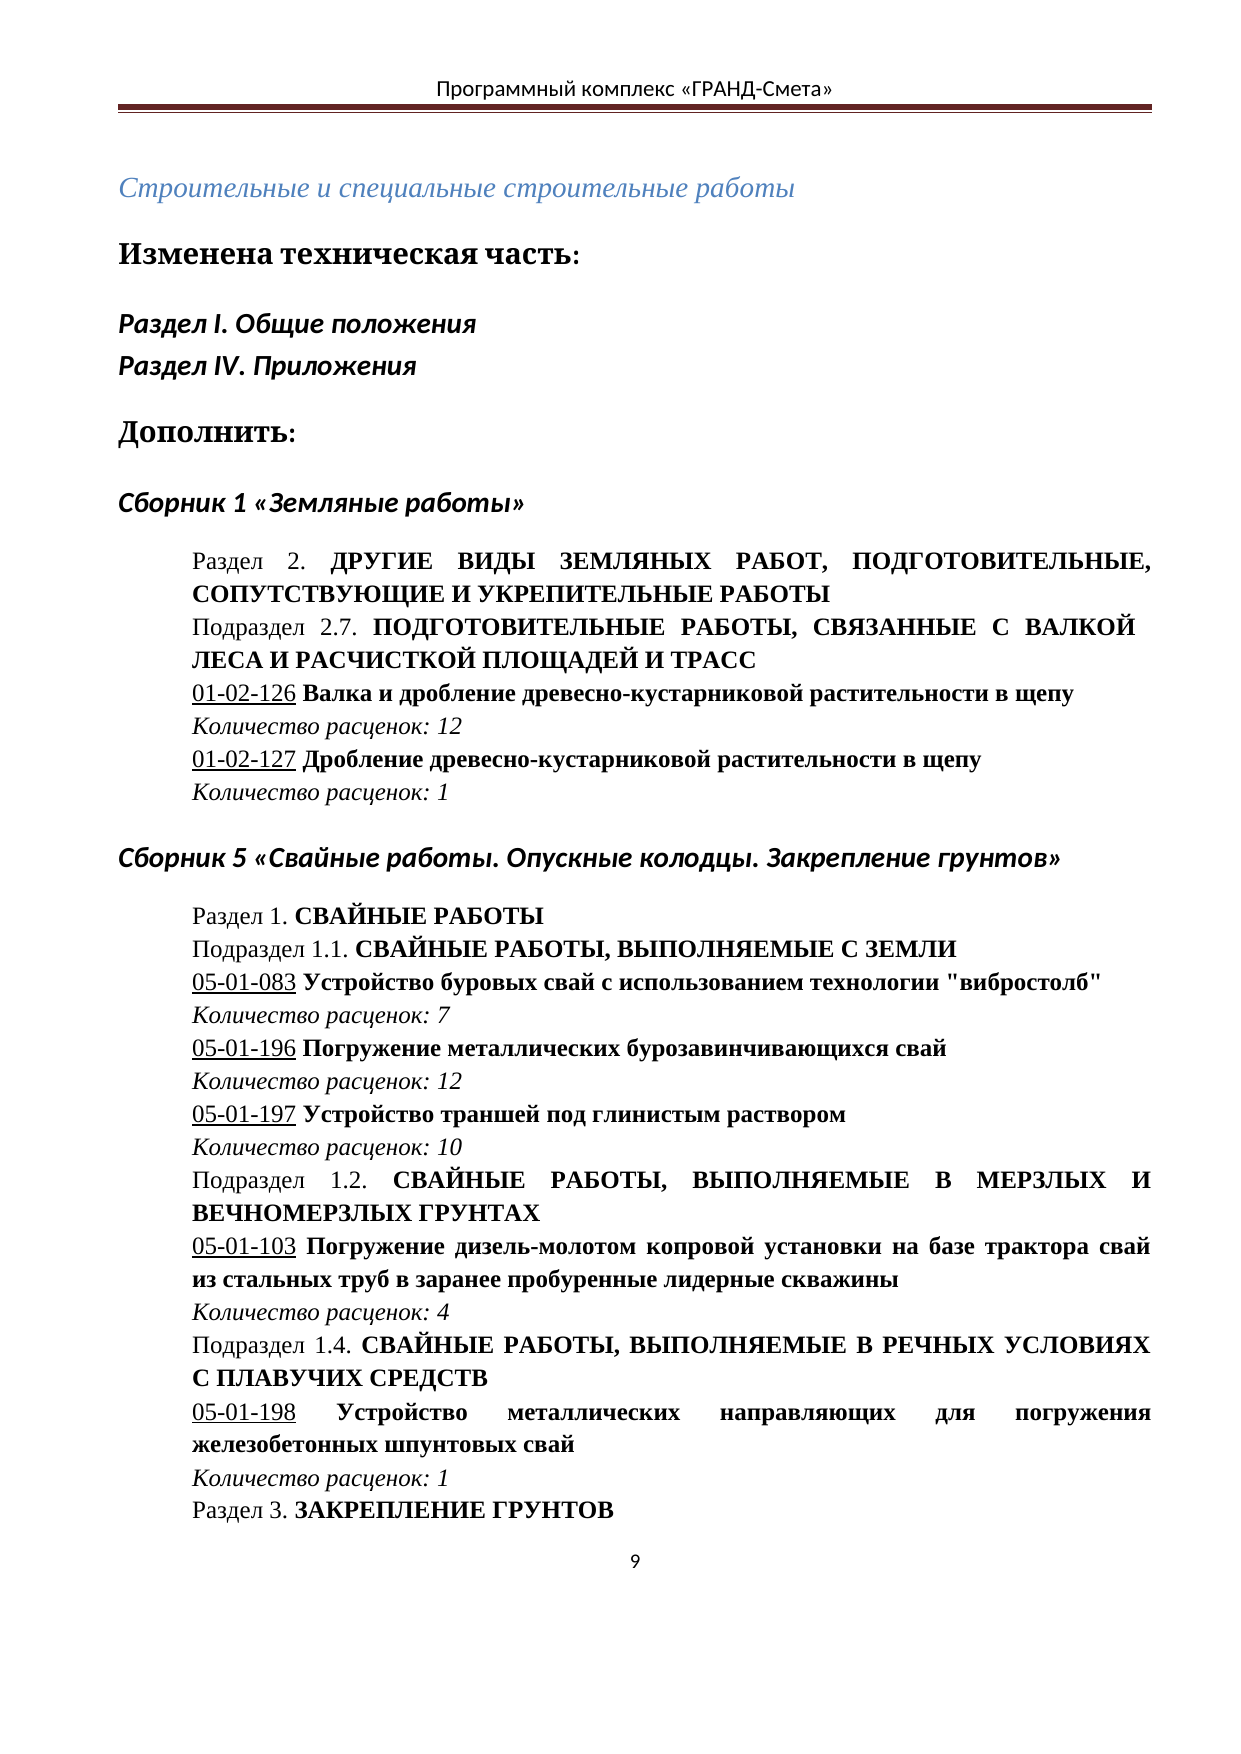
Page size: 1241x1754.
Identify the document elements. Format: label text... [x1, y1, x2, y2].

text Количество расценок: 10 [192, 1132, 1152, 1161]
text Подраздел 1.1. СВАЙНЫЕ РАБОТЫ, ВЫПОЛНЯЕМЫЕ С ЗЕМЛИ [192, 934, 1152, 963]
subtitle Сборник 5 «Свайные работы. Опускные колодцы. Закрепление грунтов» [118, 839, 1152, 875]
text 05-01-103 Погружение дизель-молотом копровой установки на базе трактора свай из стальных труб в заранее пробуренные лидерные скважины [192, 1231, 1152, 1293]
subtitle Раздел I. Общие положения [118, 306, 1152, 341]
text Количество расценок: 12 [192, 1066, 1152, 1095]
subtitle Дополнить: [118, 417, 1152, 450]
text 05-01-196 Погружение металлических бурозавинчивающихся свай [192, 1033, 1152, 1062]
text Количество расценок: 7 [192, 1000, 1152, 1029]
subtitle Изменена техническая часть: [118, 238, 1152, 271]
text Раздел 1. СВАЙНЫЕ РАБОТЫ [192, 901, 1152, 930]
subtitle Раздел IV. Приложения [118, 347, 1152, 382]
subtitle Сборник 1 «Земляные работы» [118, 484, 1152, 520]
text Количество расценок: 4 [192, 1297, 1152, 1326]
text Подраздел 1.4. СВАЙНЫЕ РАБОТЫ, ВЫПОЛНЯЕМЫЕ В РЕЧНЫХ УСЛОВИЯХ С ПЛАВУЧИХ СРЕДСТВ [192, 1331, 1152, 1392]
text 05-01-083 Устройство буровых свай с использованием технологии "вибростолб" [192, 967, 1152, 996]
subtitle Строительные и специальные строительные работы [118, 170, 1152, 204]
text 01-02-126 Валка и дробление древесно-кустарниковой растительности в щепу [192, 678, 1152, 707]
text 01-02-127 Дробление древесно-кустарниковой растительности в щепу [192, 744, 1152, 773]
text Количество расценок: 1 [192, 1463, 1152, 1491]
text Количество расценок: 12 [192, 711, 1152, 740]
text Раздел 2. ДРУГИЕ ВИДЫ ЗЕМЛЯНЫХ РАБОТ, ПОДГОТОВИТЕЛЬНЫЕ, СОПУТСТВУЮЩИЕ И УКРЕПИТЕЛЬНЫЕ РАБОТЫ [192, 546, 1152, 608]
text 05-01-198 Устройство металлических направляющих для погружения железобетонных шпунтовых свай [192, 1397, 1152, 1458]
text Подраздел 1.2. СВАЙНЫЕ РАБОТЫ, ВЫПОЛНЯЕМЫЕ В МЕРЗЛЫХ И ВЕЧНОМЕРЗЛЫХ ГРУНТАХ [192, 1165, 1152, 1227]
text Количество расценок: 1 [192, 777, 1152, 806]
text Подраздел 2.7. ПОДГОТОВИТЕЛЬНЫЕ РАБОТЫ, СВЯЗАННЫЕ С ВАЛКОЙ ЛЕСА И РАСЧИСТКОЙ ПЛОЩАДЕЙ И ТРАСС [118, 612, 1152, 674]
text Раздел 3. ЗАКРЕПЛЕНИЕ ГРУНТОВ [192, 1496, 1152, 1524]
text 05-01-197 Устройство траншей под глинистым раствором [192, 1099, 1152, 1128]
